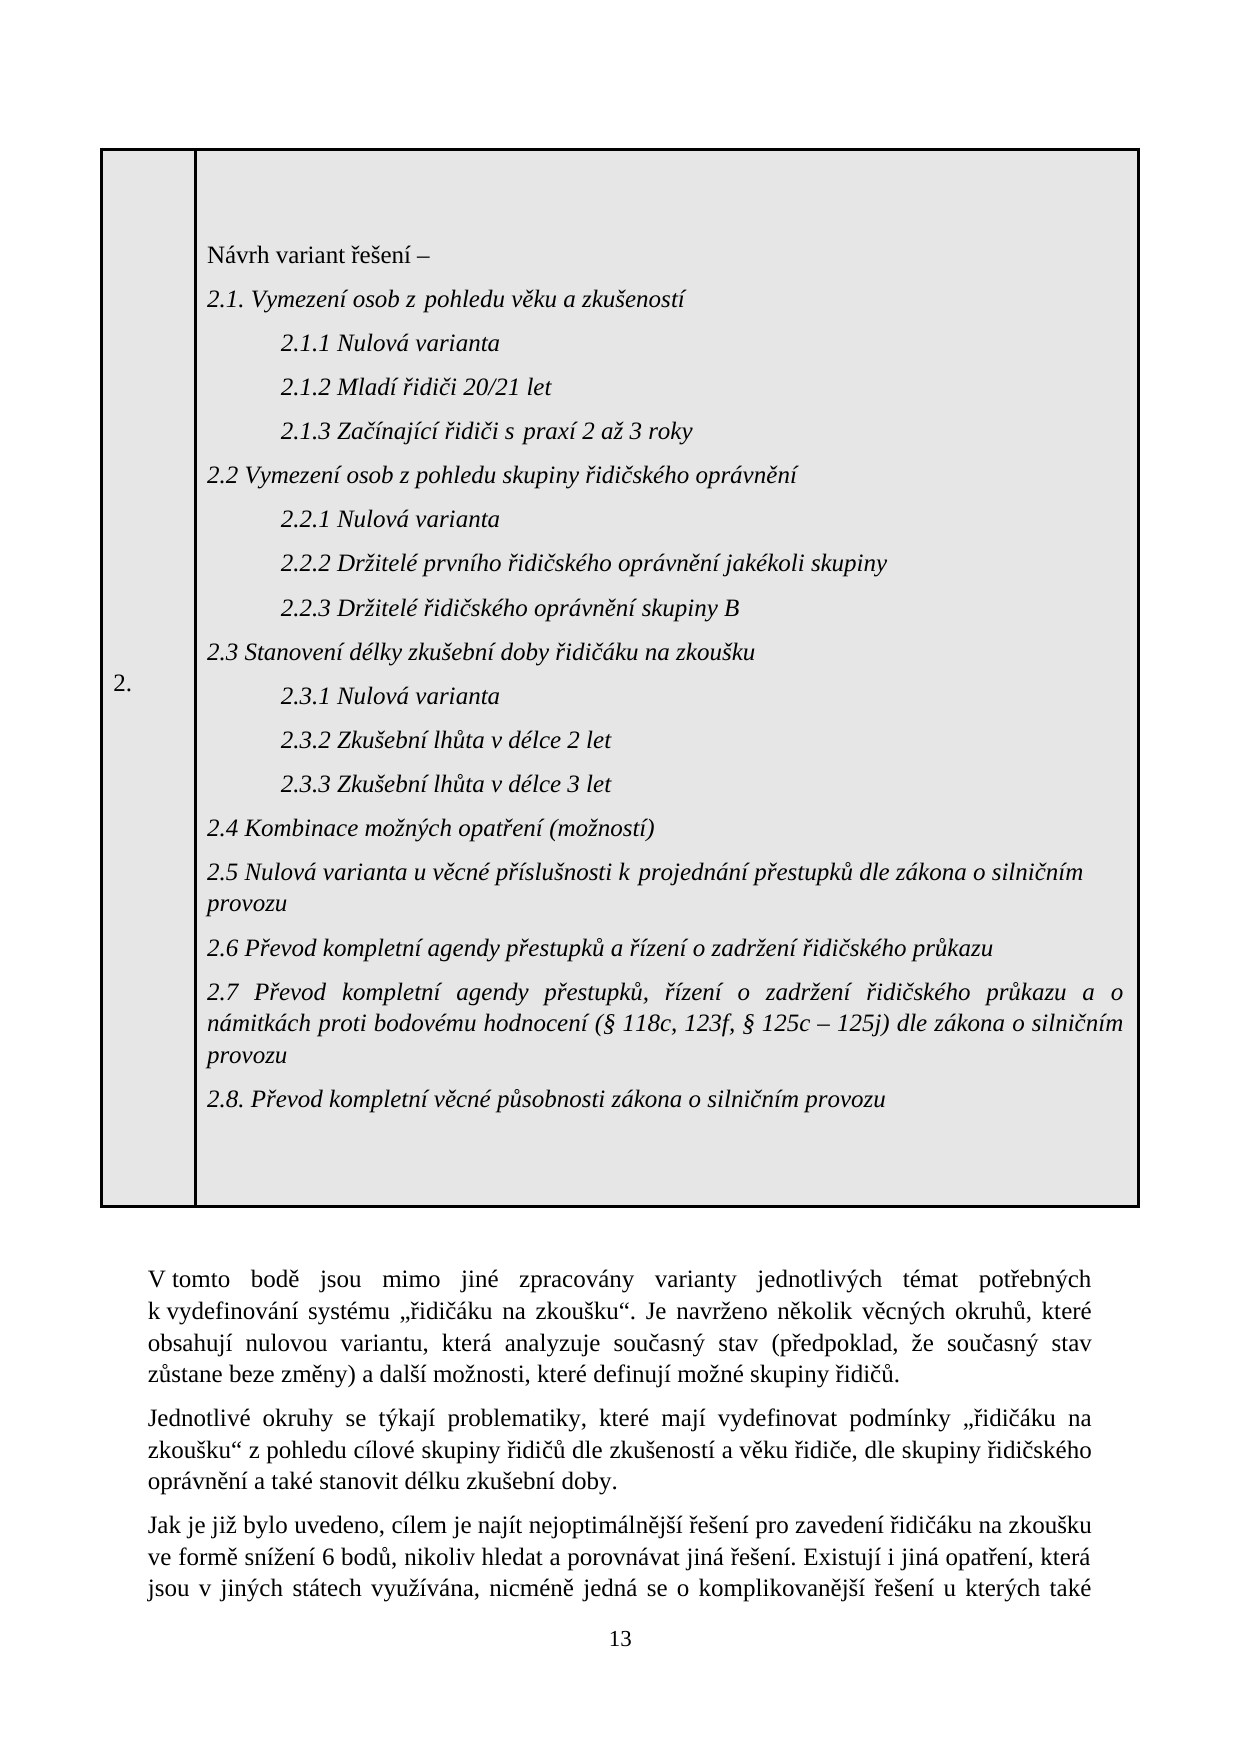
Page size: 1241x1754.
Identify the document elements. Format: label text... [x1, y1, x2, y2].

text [148, 1510, 1093, 1602]
text V tomto bodě jsou mimo jiné zpracovány varianty jednotlivých témat potřebných k vydefinování systému „řidičáku na zkoušku“. Je navrženo několik věcných okruhů, které obsahují nulovou variantu, která analyzuje současný stav (předpoklad, že současný stav zůstane beze změny) a další možnosti, které definují možné skupiny řidičů. [148, 1264, 1093, 1388]
text Jednotlivé okruhy se týkají problematiky, které mají vydefinovat podmínky „řidičáku na zkoušku“ z pohledu cílové skupiny řidičů dle zkušeností a věku řidiče, dle skupiny řidičského oprávnění a také stanovit délku zkušební doby. [148, 1403, 1093, 1495]
table_header Návrh variant řešení – 2.1. Vymezení osob z pohledu věku a zkušeností 2.1.1 Nulová varianta 2.1.2 Mladí řidiči 20/21 let 2.1.3 Začínající řidiči s praxí 2 až 3 roky 2.2 Vymezení osob z pohledu skupiny řidičského oprávnění 2.2.1 Nulová varianta 2.2.2 Držitelé prvního řidičského oprávnění jakékoli skupiny 2.2.3 Držitelé řidičského oprávnění skupiny B 2.3 Stanovení délky zkušební doby řidičáku na zkoušku 2.3.1 Nulová varianta 2.3.2 Zkušební lhůta v délce 2 let 2.3.3 Zkušební lhůta v délce 3 let 2.4 Kombinace možných opatření (možností) 2.5 Nulová varianta u věcné příslušnosti k projednání přestupků dle zákona o silničním provozu 2.6 Převod kompletní agendy přestupků a řízení o zadržení řidičského průkazu 2.7 Převod kompletní agendy přestupků, řízení o zadržení řidičského průkazu a o námitkách proti bodovému hodnocení (§ 118c, 123f, § 125c – 125j) dle zákona o silničním provozu 2.8. Převod kompletní věcné působnosti zákona o silničním provozu [197, 151, 1137, 1205]
table_header 2. [103, 151, 194, 1205]
